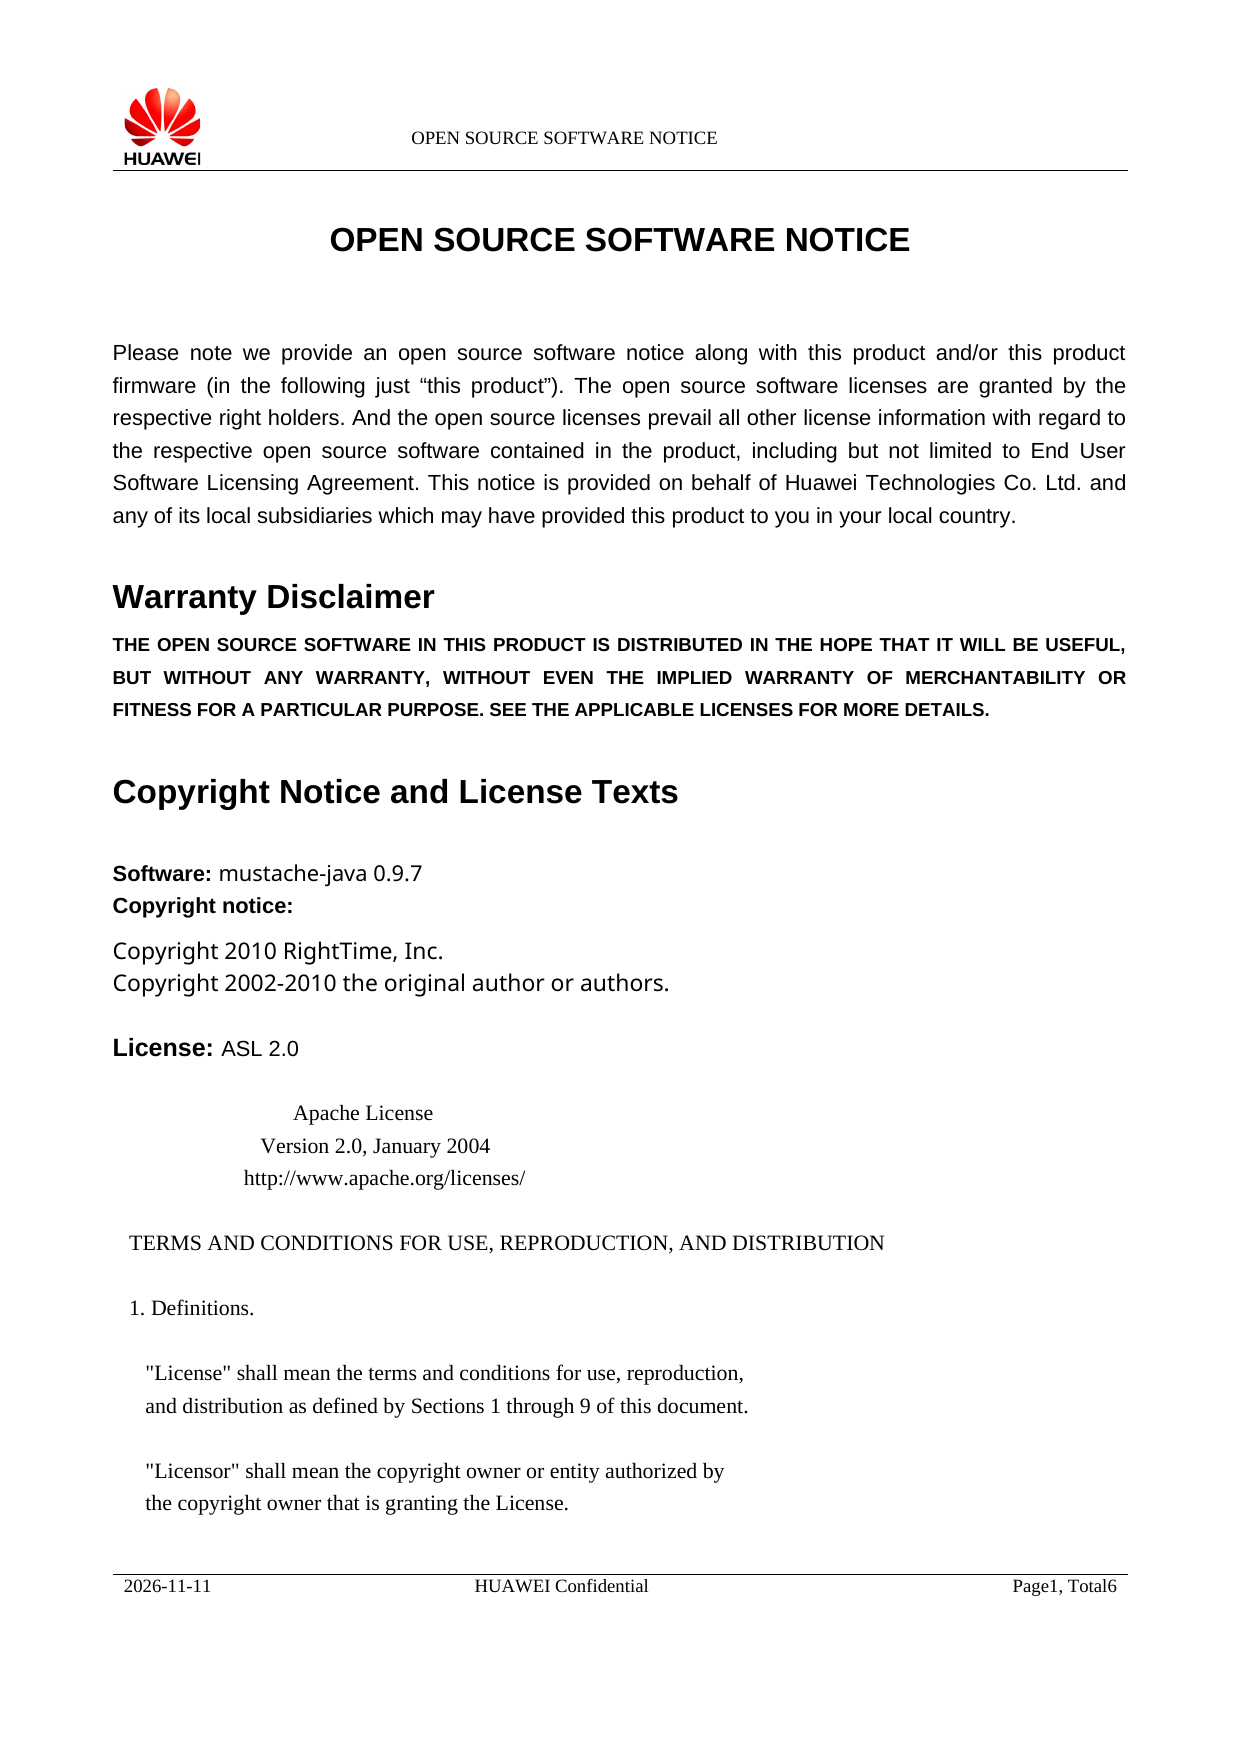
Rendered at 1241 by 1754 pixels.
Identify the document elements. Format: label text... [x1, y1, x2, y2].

text Warranty Disclaimer [112, 564, 1128, 629]
text OPEN SOURCE SOFTWARE NOTICE [112, 206, 1128, 271]
text Please note we provide an open source software notice along with this product and/or this product firmware (in the following just “this product”). The open source software licenses are granted by the respective right holders. And the open source licenses prevail all other license information with regard to the respective open source software contained in the product, including but not limited to End User Software Licensing Agreement. This notice is provided on behalf of Huawei Technologies Co. Ltd. and any of its local subsidiaries which may have provided this product to you in your local country. [112, 336, 1128, 531]
text The open source software in this product is distributed in the hope that it will be useful, but WITHOUT ANY WARRANTY, without even the implied warranty of MERCHANTABILITY or FITNESS FOR A PARTICULAR PURPOSE. See the applicable licenses for more details. [112, 629, 1128, 726]
picture [124, 88, 201, 165]
text Copyright Notice and License Texts [112, 759, 1128, 824]
text Copyright notice: [112, 889, 1128, 921]
text License: ASL 2.0 [112, 1031, 1128, 1064]
text Copyright 2010 RightTime, Inc. Copyright 2002-2010 the original author or authors. [112, 934, 1128, 1031]
title Software: mustache-java 0.9.7 [112, 856, 1128, 889]
